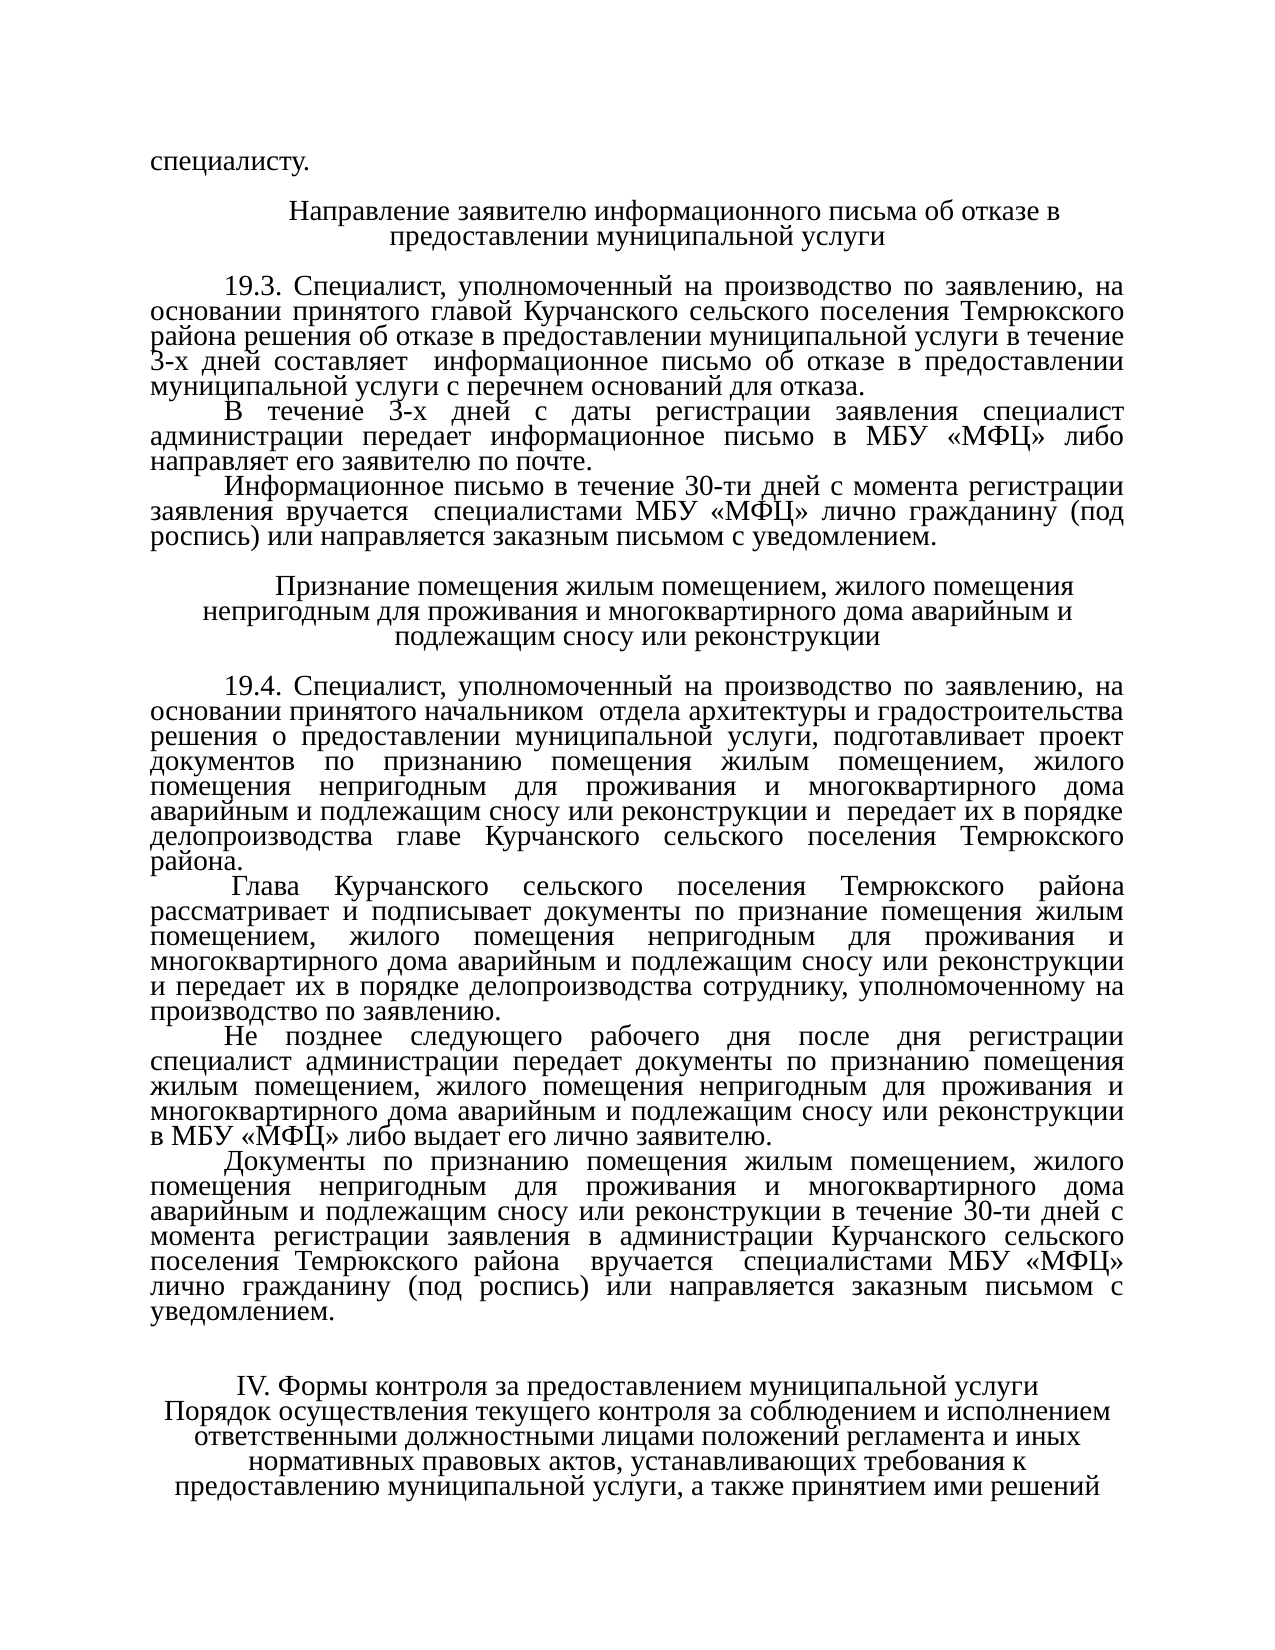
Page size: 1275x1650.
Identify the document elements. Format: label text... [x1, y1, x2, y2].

text Информационное письмо в течение 30-ти дней с момента регистрации заявления вручается специалистами МБУ «МФЦ» лично гражданину (под роспись) или направляется заказным письмом с уведомлением. [150, 475, 1125, 550]
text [150, 150, 1125, 175]
text Глава Курчанского сельского поселения Темрюкского района рассматривает и подписывает документы по признание помещения жилым помещением, жилого помещения непригодным для проживания и многоквартирного дома аварийным и подлежащим сносу или реконструкции и передает их в порядке делопроизводства сотруднику, уполномоченному на производство по заявлению. [150, 875, 1125, 1025]
text В течение 3-х дней с даты регистрации заявления специалист администрации передает информационное письмо в МБУ «МФЦ» либо направляет его заявителю по почте. [150, 400, 1125, 475]
text Порядок осуществления текущего контроля за соблюдением и исполнением ответственными должностными лицами положений регламента и иных нормативных правовых актов, устанавливающих требования к предоставлению муниципальной услуги, а также принятием ими решений [150, 1400, 1125, 1500]
text Направление заявителю информационного письма об отказе в предоставлении муниципальной услуги [150, 200, 1125, 250]
text Документы по признанию помещения жилым помещением, жилого помещения непригодным для проживания и многоквартирного дома аварийным и подлежащим сносу или реконструкции в течение 30-ти дней с момента регистрации заявления в администрации Курчанского сельского поселения Темрюкского района вручается специалистами МБУ «МФЦ» лично гражданину (под роспись) или направляется заказным письмом с уведомлением. [150, 1150, 1125, 1325]
text 19.3. Специалист, уполномоченный на производство по заявлению, на основании принятого главой Курчанского сельского поселения Темрюкского района решения об отказе в предоставлении муниципальной услуги в течение 3-х дней составляет информационное письмо об отказе в предоставлении муниципальной услуги с перечнем оснований для отказа. [150, 275, 1125, 400]
text Признание помещения жилым помещением, жилого помещения непригодным для проживания и многоквартирного дома аварийным и подлежащим сносу или реконструкции [150, 575, 1125, 650]
text Не позднее следующего рабочего дня после дня регистрации специалист администрации передает документы по признанию помещения жилым помещением, жилого помещения непригодным для проживания и многоквартирного дома аварийным и подлежащим сносу или реконструкции в МБУ «МФЦ» либо выдает его лично заявителю. [150, 1025, 1125, 1150]
text IV. Формы контроля за предоставлением муниципальной услуги [150, 1375, 1125, 1400]
text 19.4. Специалист, уполномоченный на производство по заявлению, на основании принятого начальником отдела архитектуры и градостроительства решения о предоставлении муниципальной услуги, подготавливает проект документов по признанию помещения жилым помещением, жилого помещения непригодным для проживания и многоквартирного дома аварийным и подлежащим сносу или реконструкции и передает их в порядке делопроизводства главе Курчанского сельского поселения Темрюкского района. [150, 675, 1125, 875]
